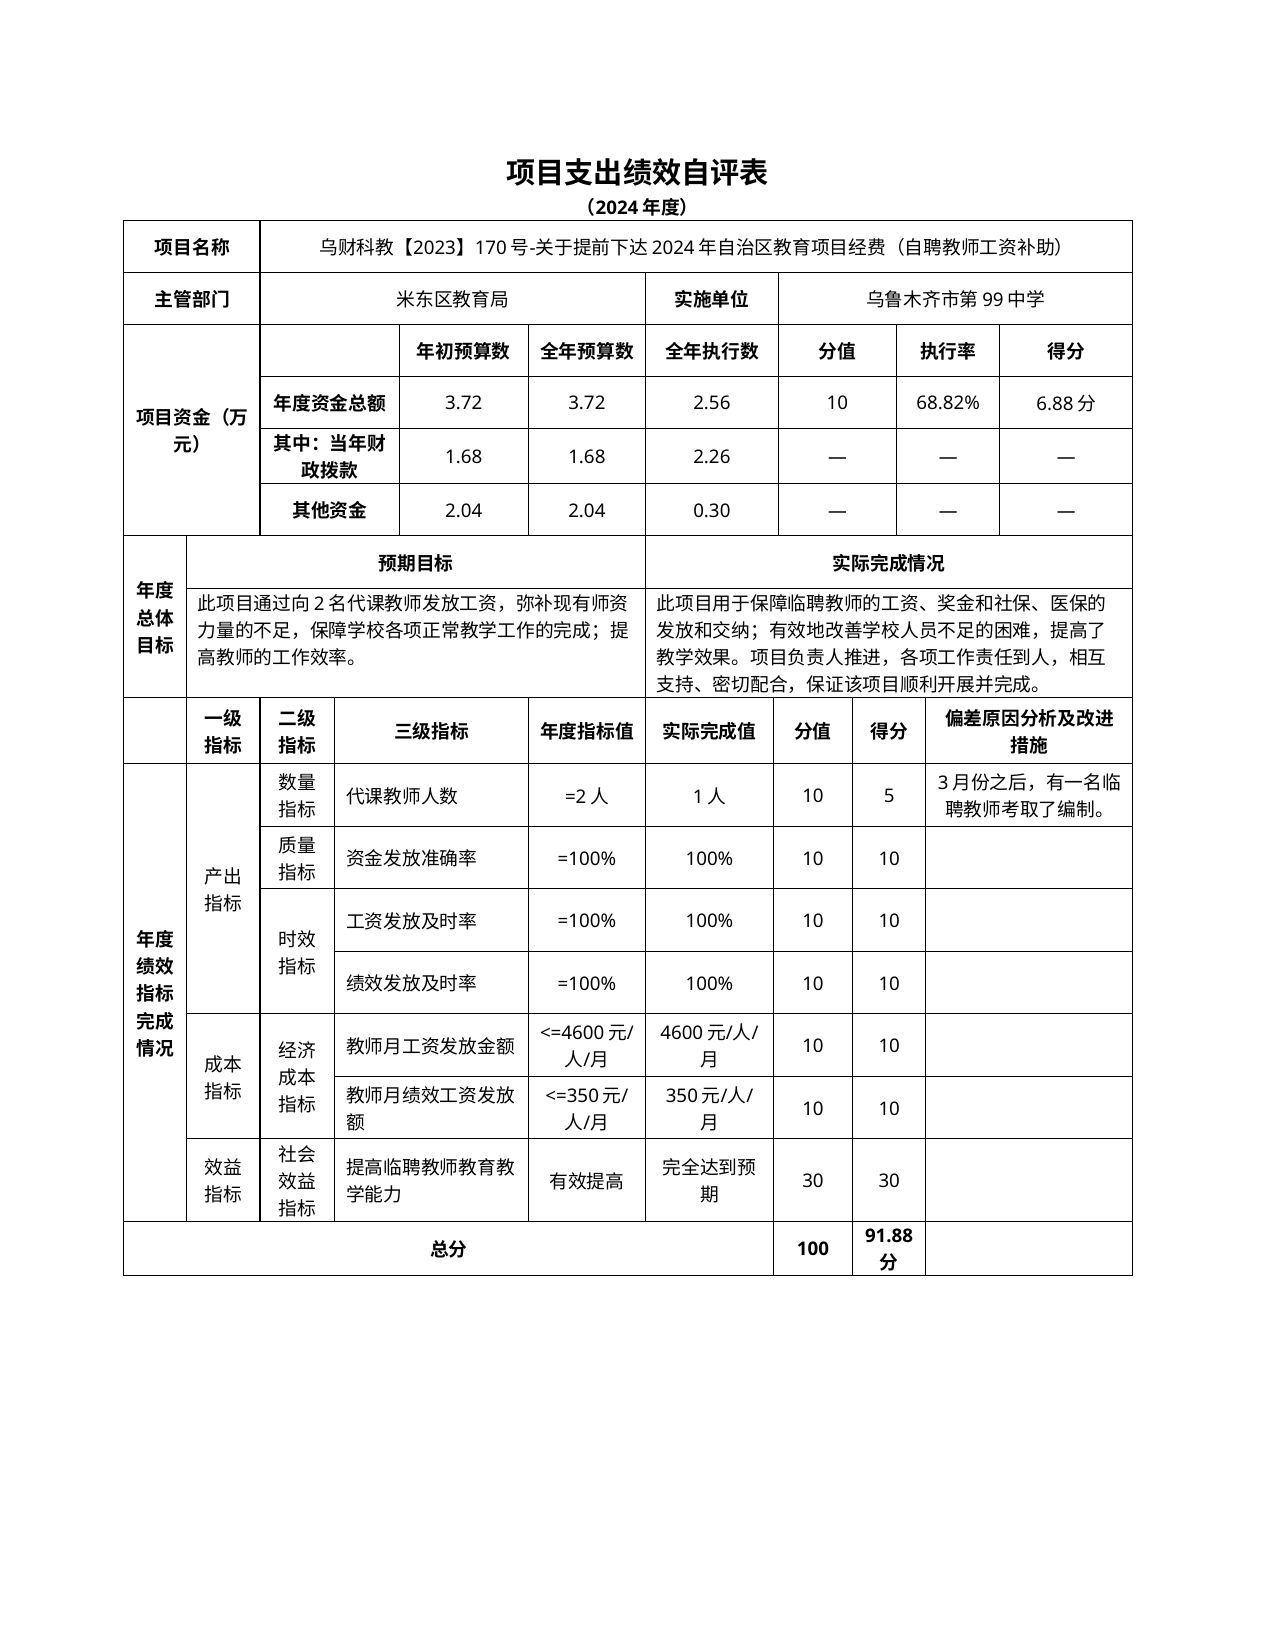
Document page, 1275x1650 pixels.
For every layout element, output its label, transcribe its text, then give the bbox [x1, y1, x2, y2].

table_cell 10 [853, 1077, 925, 1138]
table_cell 年度指标值 [529, 698, 645, 763]
table_cell 5 [853, 764, 925, 826]
table_cell 2.04 [529, 484, 645, 535]
table_cell 一级指标 [187, 698, 259, 763]
table_cell 1.68 [400, 429, 528, 483]
text （2024年度） [187, 192, 1087, 219]
table_cell 年度绩效指标完成情况 [124, 764, 186, 1221]
table_cell 执行率 [897, 325, 999, 376]
table_cell [926, 1014, 1132, 1076]
table_cell 10 [853, 1014, 925, 1076]
table_cell 得分 [853, 698, 925, 763]
table_cell 教师月绩效工资发放额 [335, 1077, 528, 1138]
table_cell [926, 889, 1132, 951]
table_cell 时效指标 [261, 889, 334, 1013]
table_cell 项目资金（万元） [124, 325, 259, 535]
table_cell 分值 [779, 325, 896, 376]
table_cell 10 [774, 827, 852, 888]
table_cell 绩效发放及时率 [335, 952, 528, 1013]
table_cell <=350元/人/月 [529, 1077, 645, 1138]
table_header 乌财科教【2023】170号-关于提前下达2024年自治区教育项目经费（自聘教师工资补助） [261, 221, 1132, 272]
table_cell 教师月工资发放金额 [335, 1014, 528, 1076]
table_cell 效益指标 [187, 1139, 259, 1221]
table_cell 3月份之后，有一名临聘教师考取了编制。 [926, 764, 1132, 826]
table_cell 10 [853, 827, 925, 888]
table_cell 2.56 [646, 377, 778, 428]
table_cell 10 [853, 952, 925, 1013]
table_cell 主管部门 [124, 273, 259, 324]
table_cell 三级指标 [335, 698, 528, 763]
table_cell 成本指标 [187, 1014, 259, 1138]
table_cell 工资发放及时率 [335, 889, 528, 951]
table_cell 数量指标 [261, 764, 334, 826]
table_cell [926, 827, 1132, 888]
table_cell =100% [529, 889, 645, 951]
table_cell =100% [529, 827, 645, 888]
table_cell 总分 [124, 1222, 773, 1275]
table_cell 年度总体目标 [124, 536, 186, 697]
table_cell 二级指标 [261, 698, 334, 763]
table_cell — [779, 429, 896, 483]
table_cell 其他资金 [261, 484, 399, 535]
table_cell 有效提高 [529, 1139, 645, 1221]
table_cell 资金发放准确率 [335, 827, 528, 888]
table_cell 乌鲁木齐市第99中学 [779, 273, 1132, 324]
table_cell <=4600元/人/月 [529, 1014, 645, 1076]
table_cell 提高临聘教师教育教学能力 [335, 1139, 528, 1221]
table_cell [926, 1139, 1132, 1221]
table_cell 全年预算数 [529, 325, 645, 376]
table_cell 10 [774, 764, 852, 826]
table_cell 得分 [1000, 325, 1132, 376]
table_cell 2.26 [646, 429, 778, 483]
table_cell 实施单位 [646, 273, 778, 324]
table_cell [926, 952, 1132, 1013]
table_cell 全年执行数 [646, 325, 778, 376]
table_cell 10 [774, 1014, 852, 1076]
table_cell 此项目用于保障临聘教师的工资、奖金和社保、医保的发放和交纳；有效地改善学校人员不足的困难，提高了教学效果。项目负责人推进，各项工作责任到人，相互支持、密切配合，保证该项目顺利开展并完成。 [646, 589, 1132, 697]
table_cell 年初预算数 [400, 325, 528, 376]
table_cell 预期目标 [187, 536, 645, 587]
table_cell [926, 1222, 1132, 1275]
table_cell 100% [646, 827, 773, 888]
table_cell 100% [646, 952, 773, 1013]
table_cell 代课教师人数 [335, 764, 528, 826]
table_cell — [1000, 429, 1132, 483]
table_cell — [897, 429, 999, 483]
table_cell 30 [853, 1139, 925, 1221]
table_cell 产出指标 [187, 764, 259, 1013]
table_cell 3.72 [400, 377, 528, 428]
table_cell — [779, 484, 896, 535]
table_cell 2.04 [400, 484, 528, 535]
table_cell =2人 [529, 764, 645, 826]
table_cell 1.68 [529, 429, 645, 483]
table_cell 10 [774, 889, 852, 951]
table_cell — [1000, 484, 1132, 535]
table_cell [926, 1077, 1132, 1138]
table_cell [124, 698, 186, 763]
table_cell 此项目通过向2名代课教师发放工资，弥补现有师资力量的不足，保障学校各项正常教学工作的完成；提高教师的工作效率。 [187, 589, 645, 697]
text 项目支出绩效自评表 [187, 150, 1087, 192]
table_cell 质量指标 [261, 827, 334, 888]
table_cell 社会效益指标 [261, 1139, 334, 1221]
table_cell 6.88分 [1000, 377, 1132, 428]
table_cell 350元/人/月 [646, 1077, 773, 1138]
table_cell 米东区教育局 [261, 273, 645, 324]
table_cell 1人 [646, 764, 773, 826]
table_cell 4600元/人/月 [646, 1014, 773, 1076]
table_cell 实际完成值 [646, 698, 773, 763]
table_header 项目名称 [124, 221, 259, 272]
table_cell 经济成本指标 [261, 1014, 334, 1138]
table_cell 10 [774, 952, 852, 1013]
table_cell 30 [774, 1139, 852, 1221]
table_cell 偏差原因分析及改进措施 [926, 698, 1132, 763]
table_cell 100% [646, 889, 773, 951]
table_cell 0.30 [646, 484, 778, 535]
table_cell 实际完成情况 [646, 536, 1132, 587]
table_cell 100 [774, 1222, 852, 1275]
table_cell 3.72 [529, 377, 645, 428]
table_cell 分值 [774, 698, 852, 763]
table_cell 完全达到预期 [646, 1139, 773, 1221]
table_cell 其中：当年财政拨款 [261, 429, 399, 483]
table_cell 年度资金总额 [261, 377, 399, 428]
table_cell 91.88分 [853, 1222, 925, 1275]
table_cell 10 [774, 1077, 852, 1138]
table_cell [261, 325, 399, 376]
table_cell — [897, 484, 999, 535]
table_cell 68.82% [897, 377, 999, 428]
table_cell 10 [779, 377, 896, 428]
table_cell 10 [853, 889, 925, 951]
table_cell =100% [529, 952, 645, 1013]
